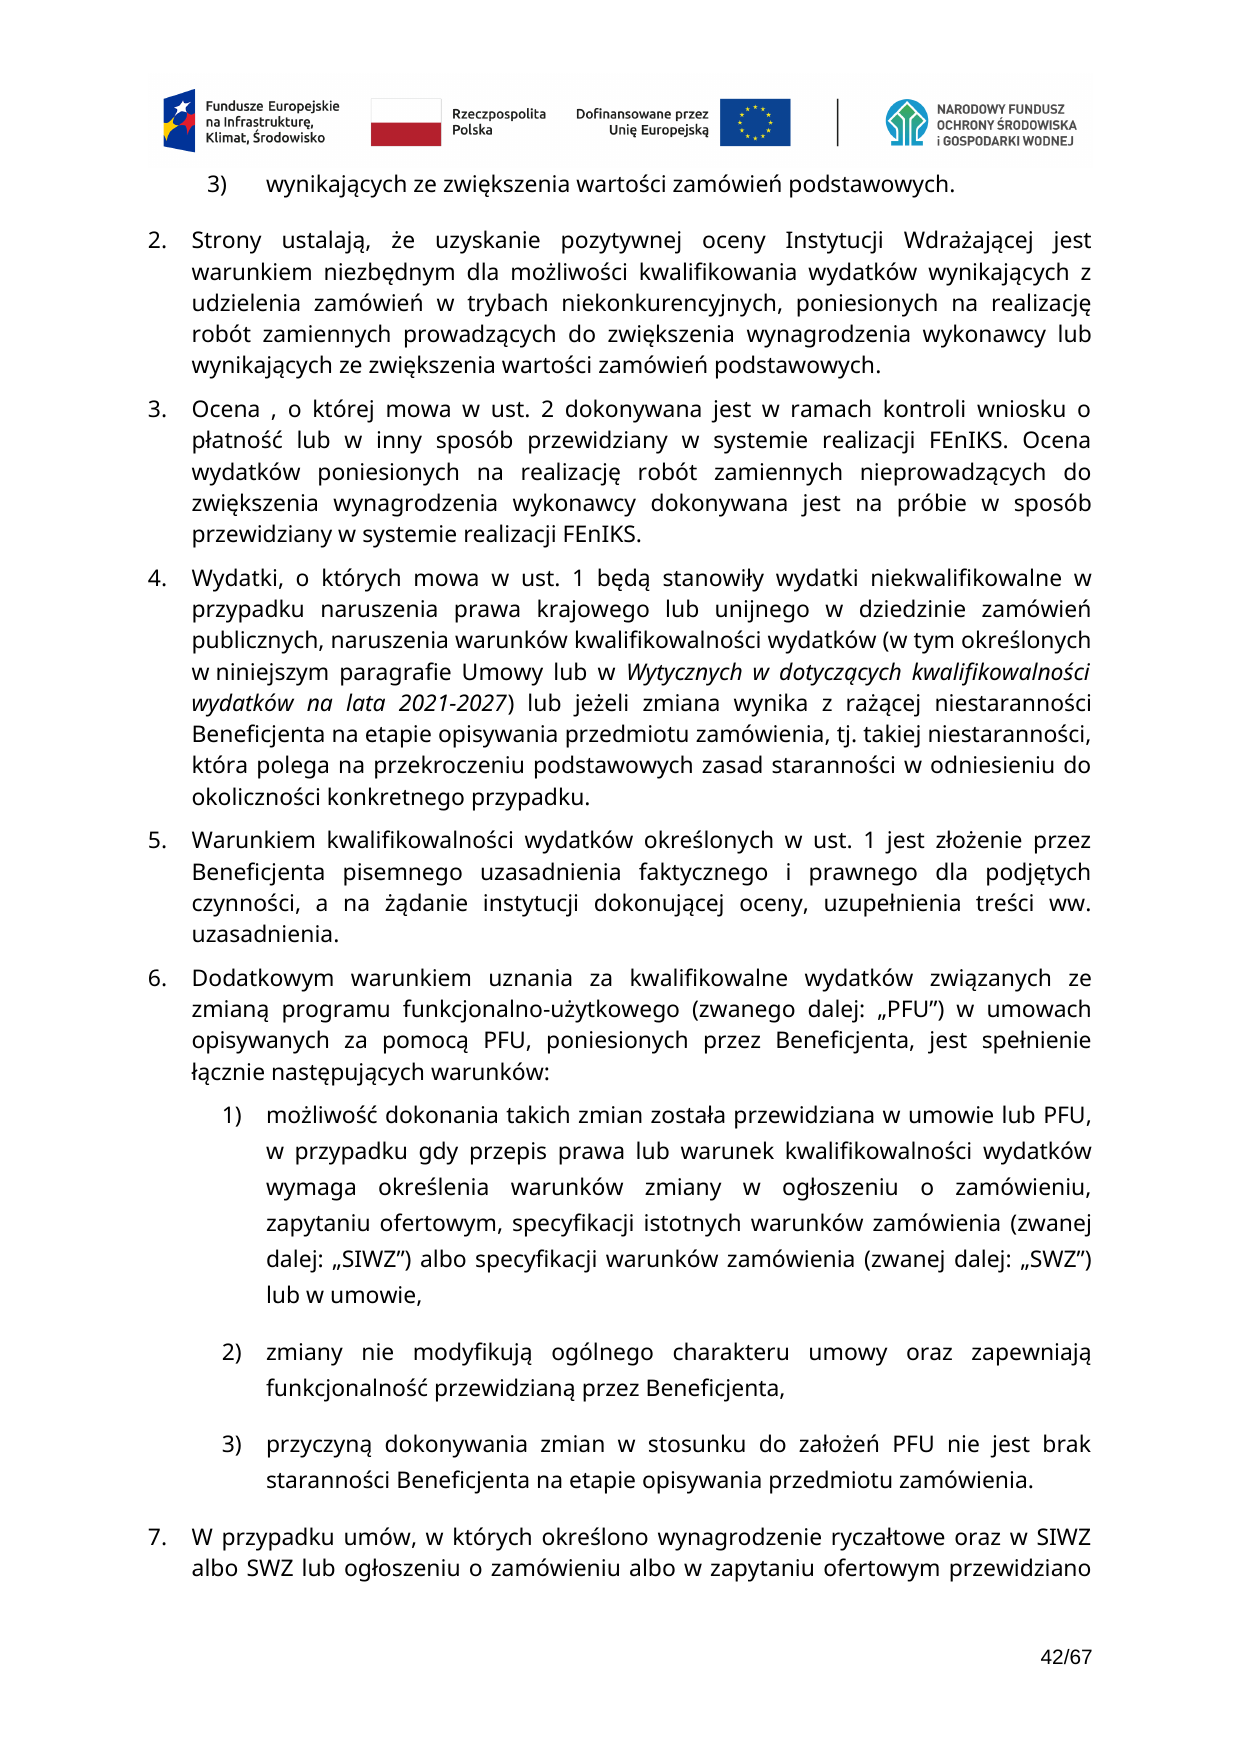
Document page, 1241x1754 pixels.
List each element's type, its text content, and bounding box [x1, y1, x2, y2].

list wynikających ze zwiększenia wartości zamówień podstawowych. [207, 168, 1092, 199]
list zmiany nie modyfikują ogólnego charakteru umowy oraz zapewniają funkcjonalność przewidzianą przez Beneficjenta, [222, 1336, 1092, 1403]
list Strony ustalają, że uzyskanie pozytywnej oceny Instytucji Wdrażającej jest warunkiem niezbędnym dla możliwości kwalifikowania wydatków wynikających z udzielenia zamówień w trybach niekonkurencyjnych, poniesionych na realizację robót zamiennych prowadzących do zwiększenia wynagrodzenia wykonawcy lub wynikających ze zwiększenia wartości zamówień podstawowych. [148, 224, 1092, 381]
list Warunkiem kwalifikowalności wydatków określonych w ust. 1 jest złożenie przez Beneficjenta pisemnego uzasadnienia faktycznego i prawnego dla podjętych czynności, a na żądanie instytucji dokonującej oceny, uzupełnienia treści ww. uzasadnienia. [148, 824, 1092, 949]
list przyczyną dokonywania zmian w stosunku do założeń PFU nie jest brak staranności Beneficjenta na etapie opisywania przedmiotu zamówienia. [222, 1428, 1092, 1496]
list Ocena , o której mowa w ust. 2 dokonywana jest w ramach kontroli wniosku o płatność lub w inny sposób przewidziany w systemie realizacji FEnIKS. Ocena wydatków poniesionych na realizację robót zamiennych nieprowadzących do zwiększenia wynagrodzenia wykonawcy dokonywana jest na próbie w sposób przewidziany w systemie realizacji FEnIKS. [148, 393, 1092, 549]
picture [147, 73, 1093, 168]
list Dodatkowym warunkiem uznania za kwalifikowalne wydatków związanych ze zmianą programu funkcjonalno-użytkowego (zwanego dalej: „PFU”) w umowach opisywanych za pomocą PFU, poniesionych przez Beneficjenta, jest spełnienie łącznie następujących warunków: [148, 962, 1092, 1087]
list Wydatki, o których mowa w ust. 1 będą stanowiły wydatki niekwalifikowalne w przypadku naruszenia prawa krajowego lub unijnego w dziedzinie zamówień publicznych, naruszenia warunków kwalifikowalności wydatków (w tym określonych w niniejszym paragrafie Umowy lub w Wytycznych w dotyczących kwalifikowalności wydatków na lata 2021-2027) lub jeżeli zmiana wynika z rażącej niestaranności Beneficjenta na etapie opisywania przedmiotu zamówienia, tj. takiej niestaranności, która polega na przekroczeniu podstawowych zasad staranności w odniesieniu do okoliczności konkretnego przypadku. [148, 562, 1092, 812]
list możliwość dokonania takich zmian została przewidziana w umowie lub PFU, w przypadku gdy przepis prawa lub warunek kwalifikowalności wydatków wymaga określenia warunków zmiany w ogłoszeniu o zamówieniu, zapytaniu ofertowym, specyfikacji istotnych warunków zamówienia (zwanej dalej: „SIWZ”) albo specyfikacji warunków zamówienia (zwanej dalej: „SWZ”) lub w umowie, [222, 1099, 1092, 1310]
